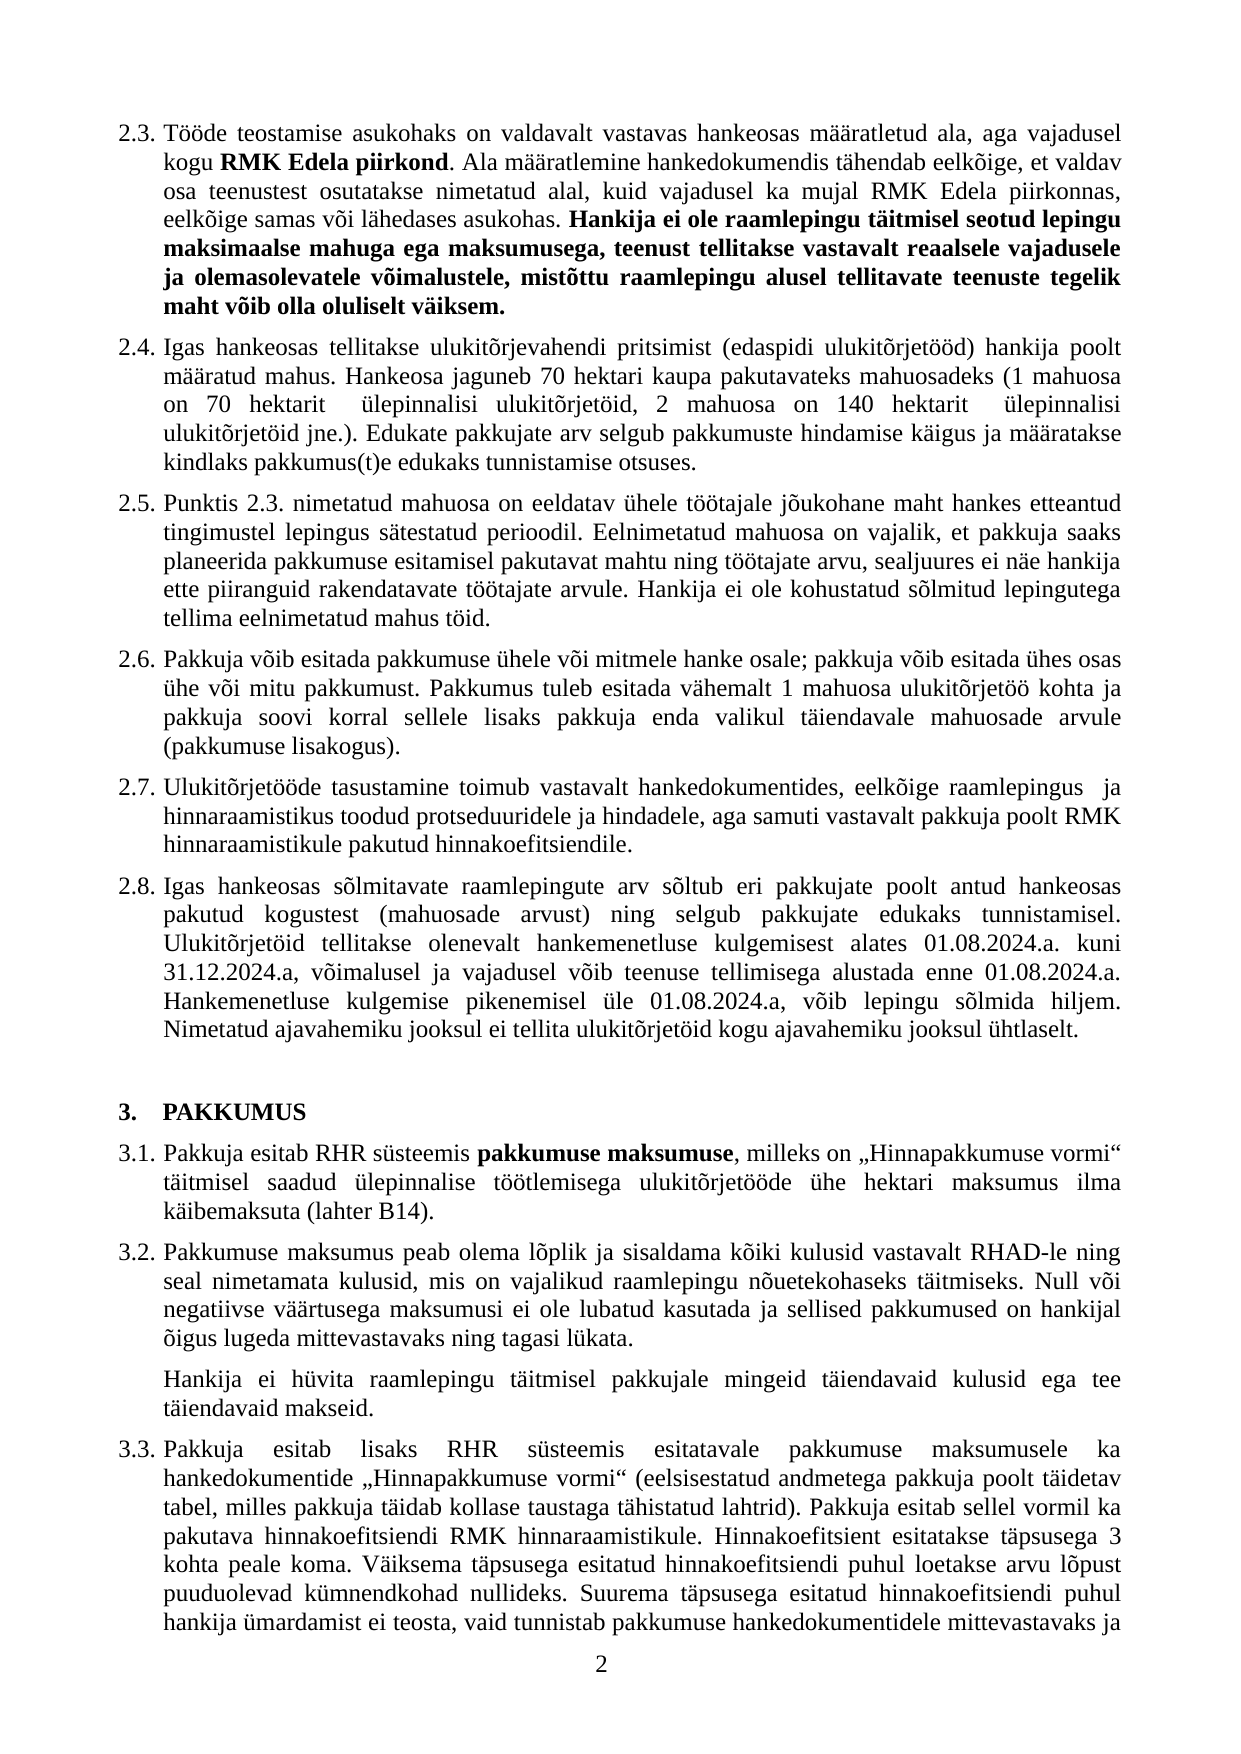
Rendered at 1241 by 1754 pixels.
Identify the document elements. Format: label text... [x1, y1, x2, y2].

list PAKKUMUS [118, 1097, 1122, 1126]
text Pakkumuse maksumus peab olema lõplik ja sisaldama kõiki kulusid vastavalt RHAD-le ning seal nimetamata kulusid, mis on vajalikud raamlepingu nõuetekohaseks täitmiseks. Null või negatiivse väärtusega maksumusi ei ole lubatud kasutada ja sellised pakkumused on hankijal õigus lugeda mittevastavaks ning tagasi lükata. [118, 1237, 1122, 1352]
text Pakkuja esitab RHR süsteemis pakkumuse maksumuse, milleks on „Hinnapakkumuse vormi“ täitmisel saadud ülepinnalise töötlemisega ulukitõrjetööde ühe hektari maksumus ilma käibemaksuta (lahter B14). [118, 1138, 1122, 1224]
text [118, 1434, 1122, 1636]
text Punktis 2.3. nimetatud mahuosa on eeldatav ühele töötajale jõukohane maht hankes etteantud tingimustel lepingus sätestatud perioodil. Eelnimetatud mahuosa on vajalik, et pakkuja saaks planeerida pakkumuse esitamisel pakutavat mahtu ning töötajate arvu, sealjuures ei näe hankija ette piiranguid rakendatavate töötajate arvule. Hankija ei ole kohustatud sõlmitud lepingutega tellima eelnimetatud mahus töid. [118, 488, 1122, 632]
text Tööde teostamise asukohaks on valdavalt vastavas hankeosas määratletud ala, aga vajadusel kogu RMK Edela piirkond. Ala määratlemine hankedokumendis tähendab eelkõige, et valdav osa teenustest osutatakse nimetatud alal, kuid vajadusel ka mujal RMK Edela piirkonnas, eelkõige samas või lähedases asukohas. Hankija ei ole raamlepingu täitmisel seotud lepingu maksimaalse mahuga ega maksumusega, teenust tellitakse vastavalt reaalsele vajadusele ja olemasolevatele võimalustele, mistõttu raamlepingu alusel tellitavate teenuste tegelik maht võib olla oluliselt väiksem. [118, 118, 1122, 319]
text Ulukitõrjetööde tasustamine toimub vastavalt hankedokumentides, eelkõige raamlepingus ja hinnaraamistikus toodud protseduuridele ja hindadele, aga samuti vastavalt pakkuja poolt RMK hinnaraamistikule pakutud hinnakoefitsiendile. [118, 772, 1122, 858]
text Pakkuja võib esitada pakkumuse ühele või mitmele hanke osale; pakkuja võib esitada ühes osas ühe või mitu pakkumust. Pakkumus tuleb esitada vähemalt 1 mahuosa ulukitõrjetöö kohta ja pakkuja soovi korral sellele lisaks pakkuja enda valikul täiendavale mahuosade arvule (pakkumuse lisakogus). [118, 644, 1122, 759]
text Igas hankeosas sõlmitavate raamlepingute arv sõltub eri pakkujate poolt antud hankeosas pakutud kogustest (mahuosade arvust) ning selgub pakkujate edukaks tunnistamisel. Ulukitõrjetöid tellitakse olenevalt hankemenetluse kulgemisest alates 01.08.2024.a. kuni 31.12.2024.a, võimalusel ja vajadusel võib teenuse tellimisega alustada enne 01.08.2024.a. Hankemenetluse kulgemise pikenemisel üle 01.08.2024.a, võib lepingu sõlmida hiljem. Nimetatud ajavahemiku jooksul ei tellita ulukitõrjetöid kogu ajavahemiku jooksul ühtlaselt. [118, 871, 1122, 1043]
text Igas hankeosas tellitakse ulukitõrjevahendi pritsimist (edaspidi ulukitõrjetööd) hankija poolt määratud mahus. Hankeosa jaguneb 70 hektari kaupa pakutavateks mahuosadeks (1 mahuosa on 70 hektarit ülepinnalisi ulukitõrjetöid, 2 mahuosa on 140 hektarit ülepinnalisi ulukitõrjetöid jne.). Edukate pakkujate arv selgub pakkumuste hindamise käigus ja määratakse kindlaks pakkumus(t)e edukaks tunnistamise otsuses. [118, 332, 1122, 476]
list Hankija ei hüvita raamlepingu täitmisel pakkujale mingeid täiendavaid kulusid ega tee täiendavaid makseid. [163, 1364, 1122, 1422]
